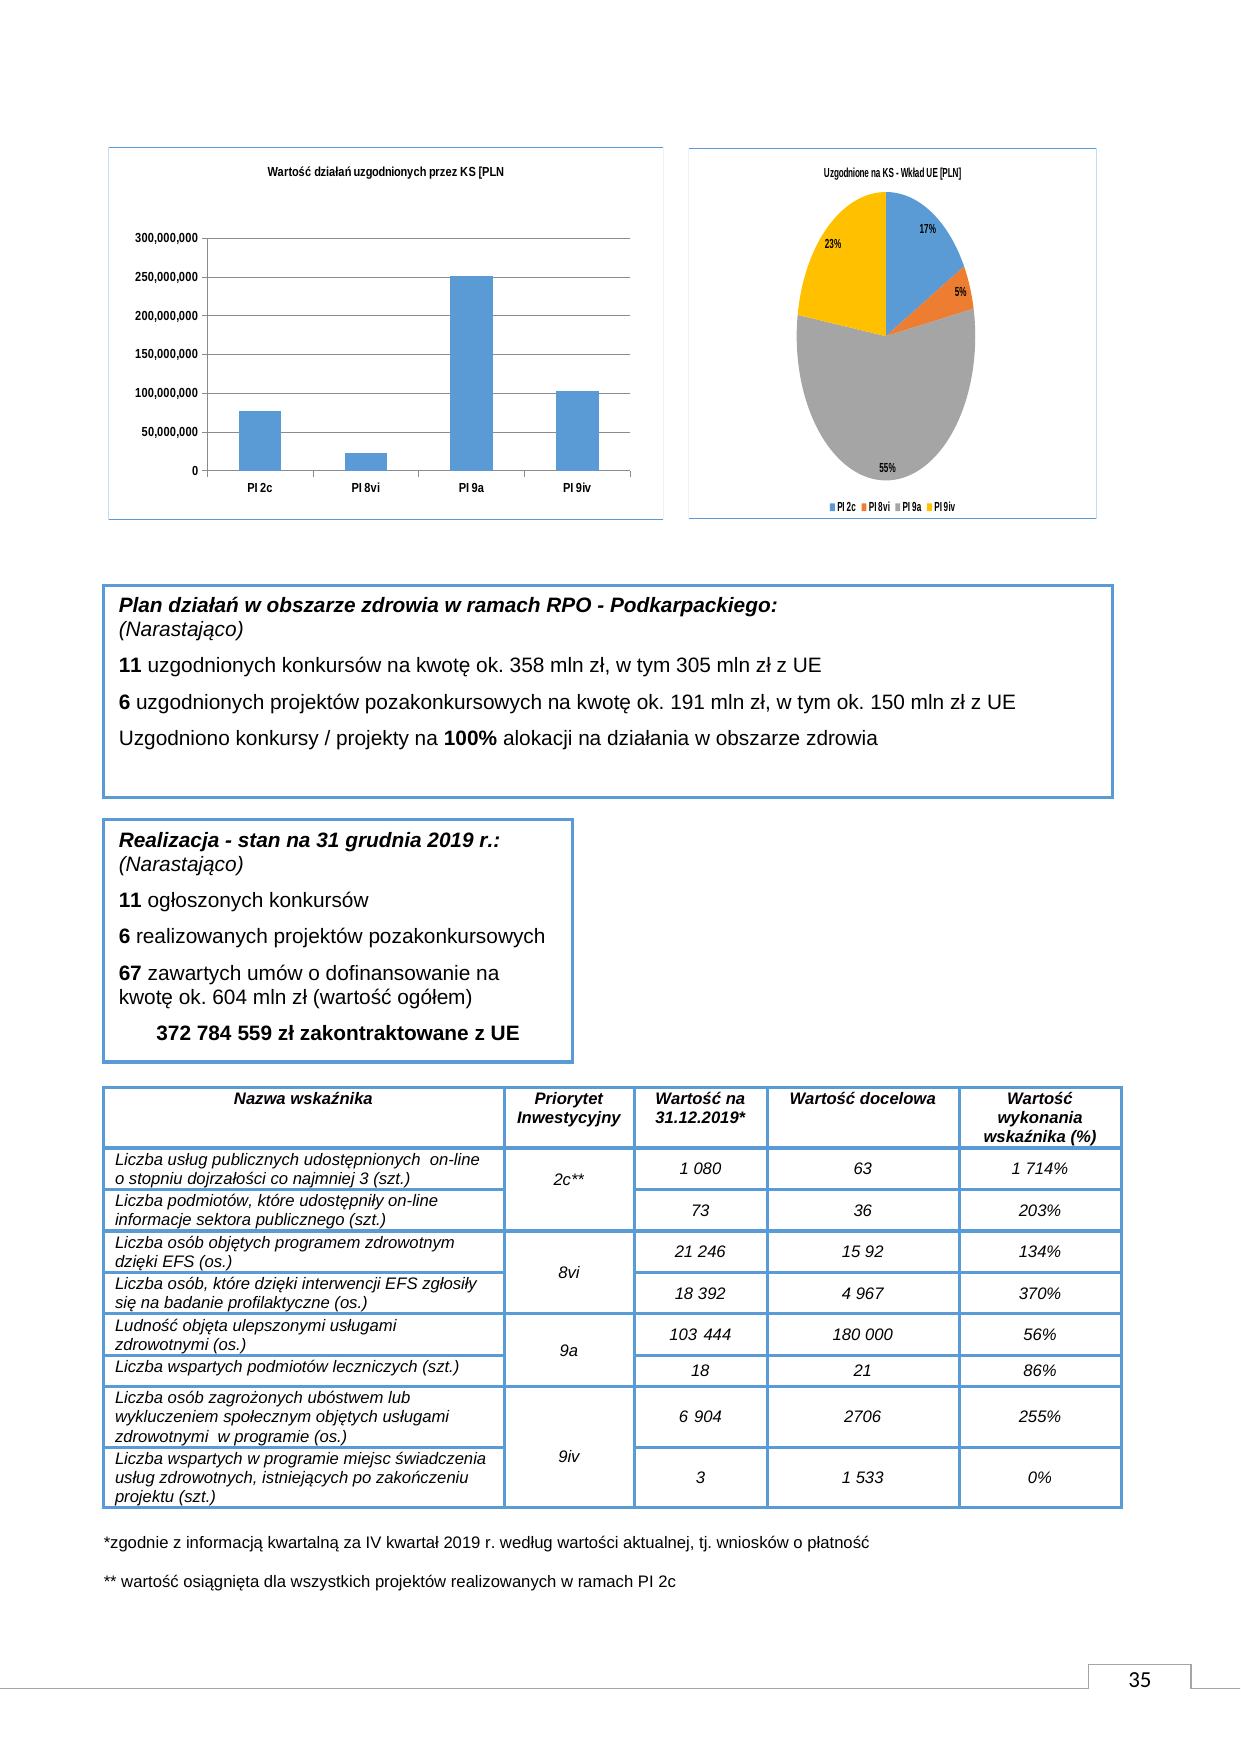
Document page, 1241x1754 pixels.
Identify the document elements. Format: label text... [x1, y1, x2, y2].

table_header Wartość docelowa [769, 1089, 958, 1146]
table_cell Ludność objęta ulepszonymi usługami zdrowotnymi (os.) [105, 1315, 503, 1354]
text *zgodnie z informacją kwartalną za IV kwartał 2019 r. według wartości aktualnej, tj. wniosków o płatność [103, 1533, 1181, 1552]
table_cell 203% [961, 1191, 1120, 1229]
table_cell 1 714% [961, 1150, 1120, 1188]
table_cell 180 000 [769, 1315, 958, 1354]
table_cell 21 [769, 1357, 958, 1385]
text ** wartość osiągnięta dla wszystkich projektów realizowanych w ramach PI 2c [103, 1572, 1181, 1591]
table_cell 18 392 [636, 1274, 766, 1312]
table_cell 370% [961, 1274, 1120, 1312]
table_cell 73 [636, 1191, 766, 1229]
table_cell Liczba podmiotów, które udostępniły on-line informacje sektora publicznego (szt.) [105, 1191, 503, 1229]
table_cell Liczba osób objętych programem zdrowotnym dzięki EFS (os.) [105, 1233, 503, 1271]
table_cell 4 967 [769, 1274, 958, 1312]
table_cell 15 92 [769, 1233, 958, 1271]
table_cell 255% [961, 1388, 1120, 1446]
table_cell 2c** [506, 1150, 633, 1229]
table_cell 0% [961, 1449, 1120, 1506]
table_cell 8vi [506, 1233, 633, 1312]
table_cell 36 [769, 1191, 958, 1229]
table_cell Liczba wspartych podmiotów leczniczych (szt.) [105, 1357, 503, 1385]
table_cell Liczba wspartych w programie miejsc świadczenia usług zdrowotnych, istniejących po zakończeniu projektu (szt.) [105, 1449, 503, 1506]
table_header Wartość na 31.12.2019* [636, 1089, 766, 1146]
table_cell 134% [961, 1233, 1120, 1271]
table_cell 9a [506, 1315, 633, 1385]
table_header Nazwa wskaźnika [105, 1089, 503, 1146]
table_cell 1 533 [769, 1449, 958, 1506]
table_cell 18 [636, 1357, 766, 1385]
table_cell 56% [961, 1315, 1120, 1354]
table_cell 6 904 [636, 1388, 766, 1446]
table_cell 21 246 [636, 1233, 766, 1271]
table_header Priorytet Inwestycyjny [506, 1089, 633, 1146]
table_cell 1 080 [636, 1150, 766, 1188]
table_cell 103 444 [636, 1315, 766, 1354]
table_cell 63 [769, 1150, 958, 1188]
table_cell Liczba usług publicznych udostępnionych on-line o stopniu dojrzałości co najmniej 3 (szt.) [105, 1150, 503, 1188]
table_header Wartość wykonania wskaźnika (%) [961, 1089, 1120, 1146]
table_cell Liczba osób, które dzięki interwencji EFS zgłosiły się na badanie profilaktyczne (os.) [105, 1274, 503, 1312]
table_cell 2706 [769, 1388, 958, 1446]
table_cell Liczba osób zagrożonych ubóstwem lub wykluczeniem społecznym objętych usługami zdrowotnymi w programie (os.) [105, 1388, 503, 1446]
table_cell 86% [961, 1357, 1120, 1385]
table_cell 3 [636, 1449, 766, 1506]
table_cell 9iv [506, 1388, 633, 1506]
